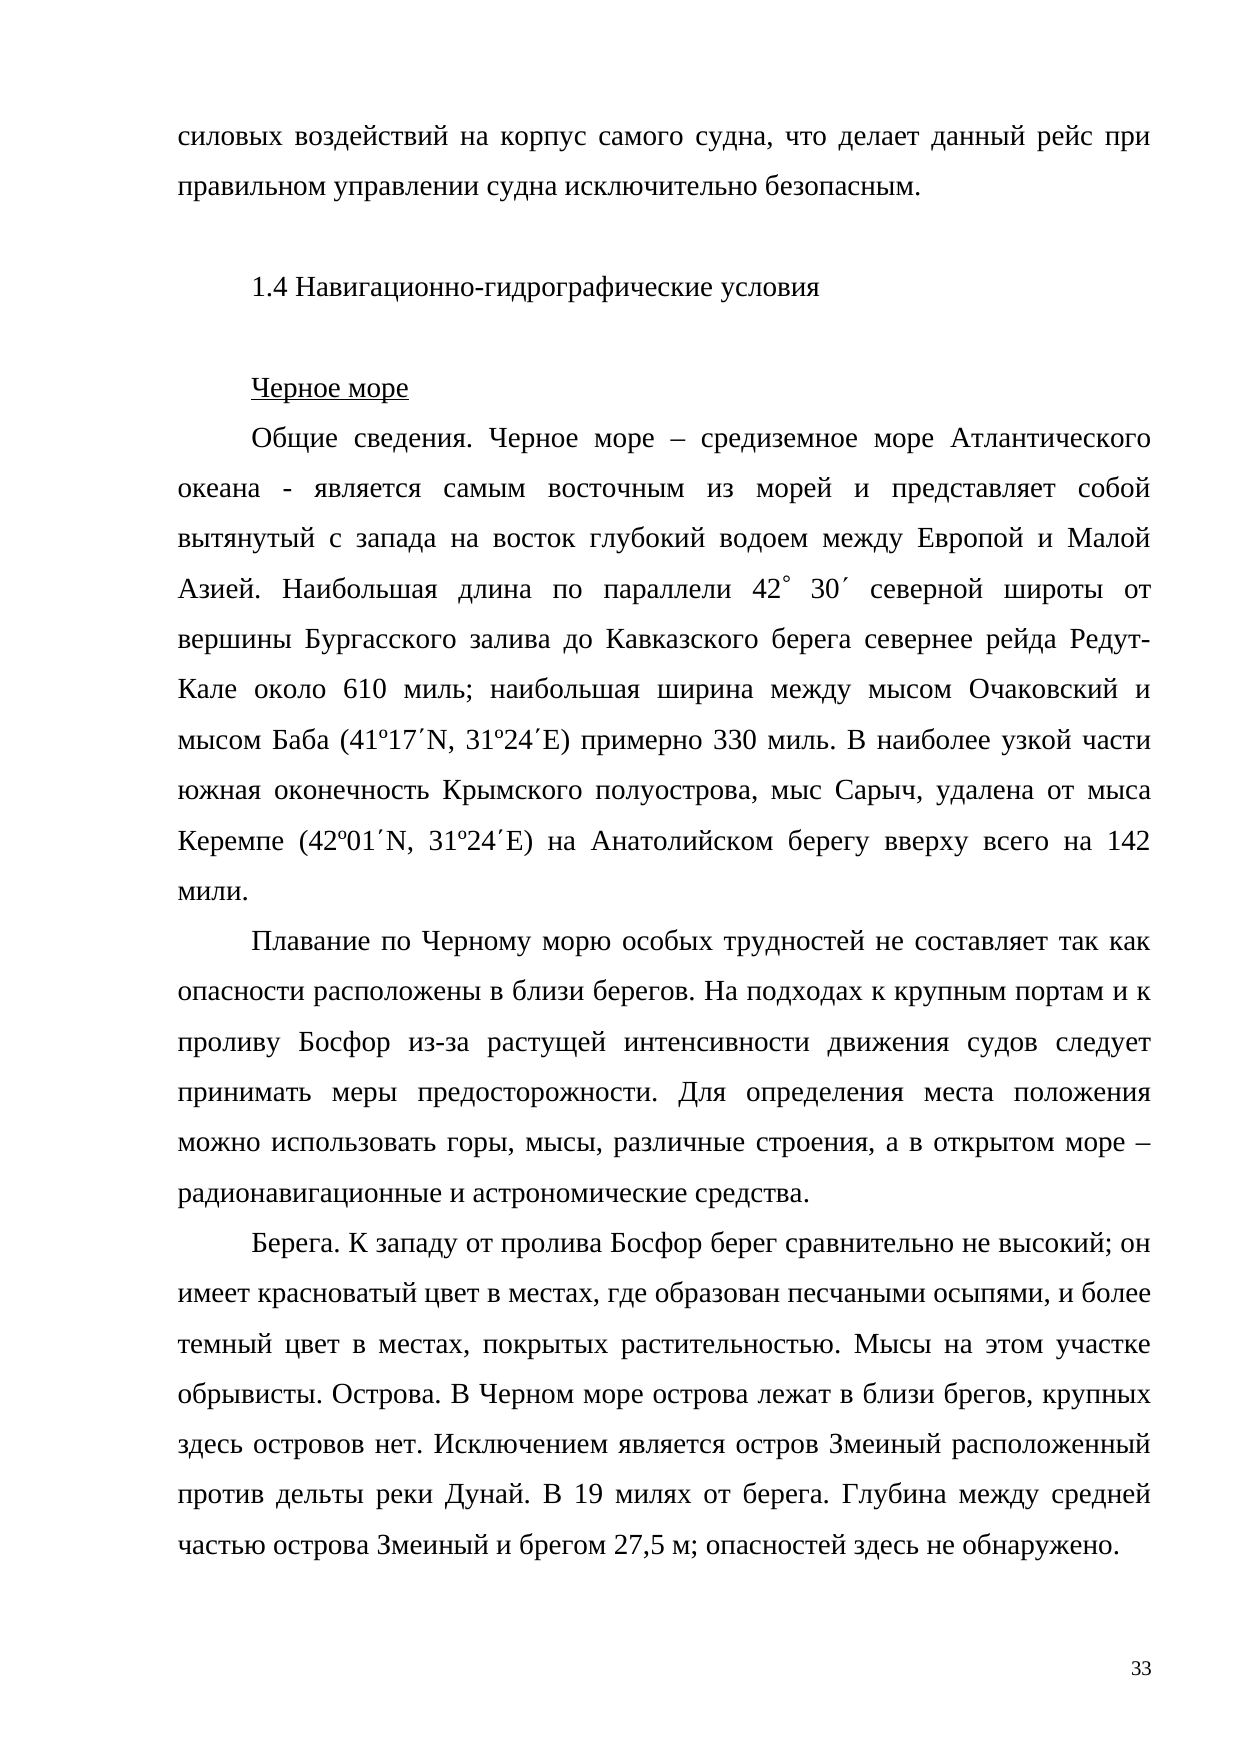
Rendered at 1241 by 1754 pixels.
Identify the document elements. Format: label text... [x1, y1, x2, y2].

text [177, 118, 1152, 202]
text Общие сведения. Черное море – средиземное море Атлантического океана - является самым восточным из морей и представляет собой вытянутый с запада на восток глубокий водоем между Европой и Малой Азией. Наибольшая длина по параллели 42 30 северной широты от вершины Бургасского залива до Кавказского берега севернее рейда Редут- Кале около 610 миль; наибольшая ширина между мысом Очаковский и мысом Баба (41º17΄N, 31º24΄E) примерно 330 миль. В наиболее узкой части южная оконечность Крымского полуострова, мыс Сарыч, удалена от мыса Керемпе (42º01΄N, 31º24΄E) на Анатолийском берегу вверху всего на 142 мили. [177, 420, 1152, 906]
text Берега. К западу от пролива Босфор берег сравнительно не высокий; он имеет красноватый цвет в местах, где образован песчаными осыпями, и более темный цвет в местах, покрытых растительностью. Мысы на этом участке обрывисты. Острова. В Черном море острова лежат в близи брегов, крупных здесь островов нет. Исключением является остров Змеиный расположенный против дельты реки Дунай. В 19 милях от берега. Глубина между средней частью острова Змеиный и брегом 27,5 м; опасностей здесь не обнаружено. [177, 1225, 1152, 1561]
text Черное море [177, 370, 1152, 403]
text Плавание по Черному морю особых трудностей не составляет так как опасности расположены в близи берегов. На подходах к крупным портам и к проливу Босфор из-за растущей интенсивности движения судов следует принимать меры предосторожности. Для определения места положения можно использовать горы, мысы, различные строения, а в открытом море – радионавигационные и астрономические средства. [177, 923, 1152, 1208]
text 1.4 Навигационно-гидрографические условия [177, 269, 1152, 303]
